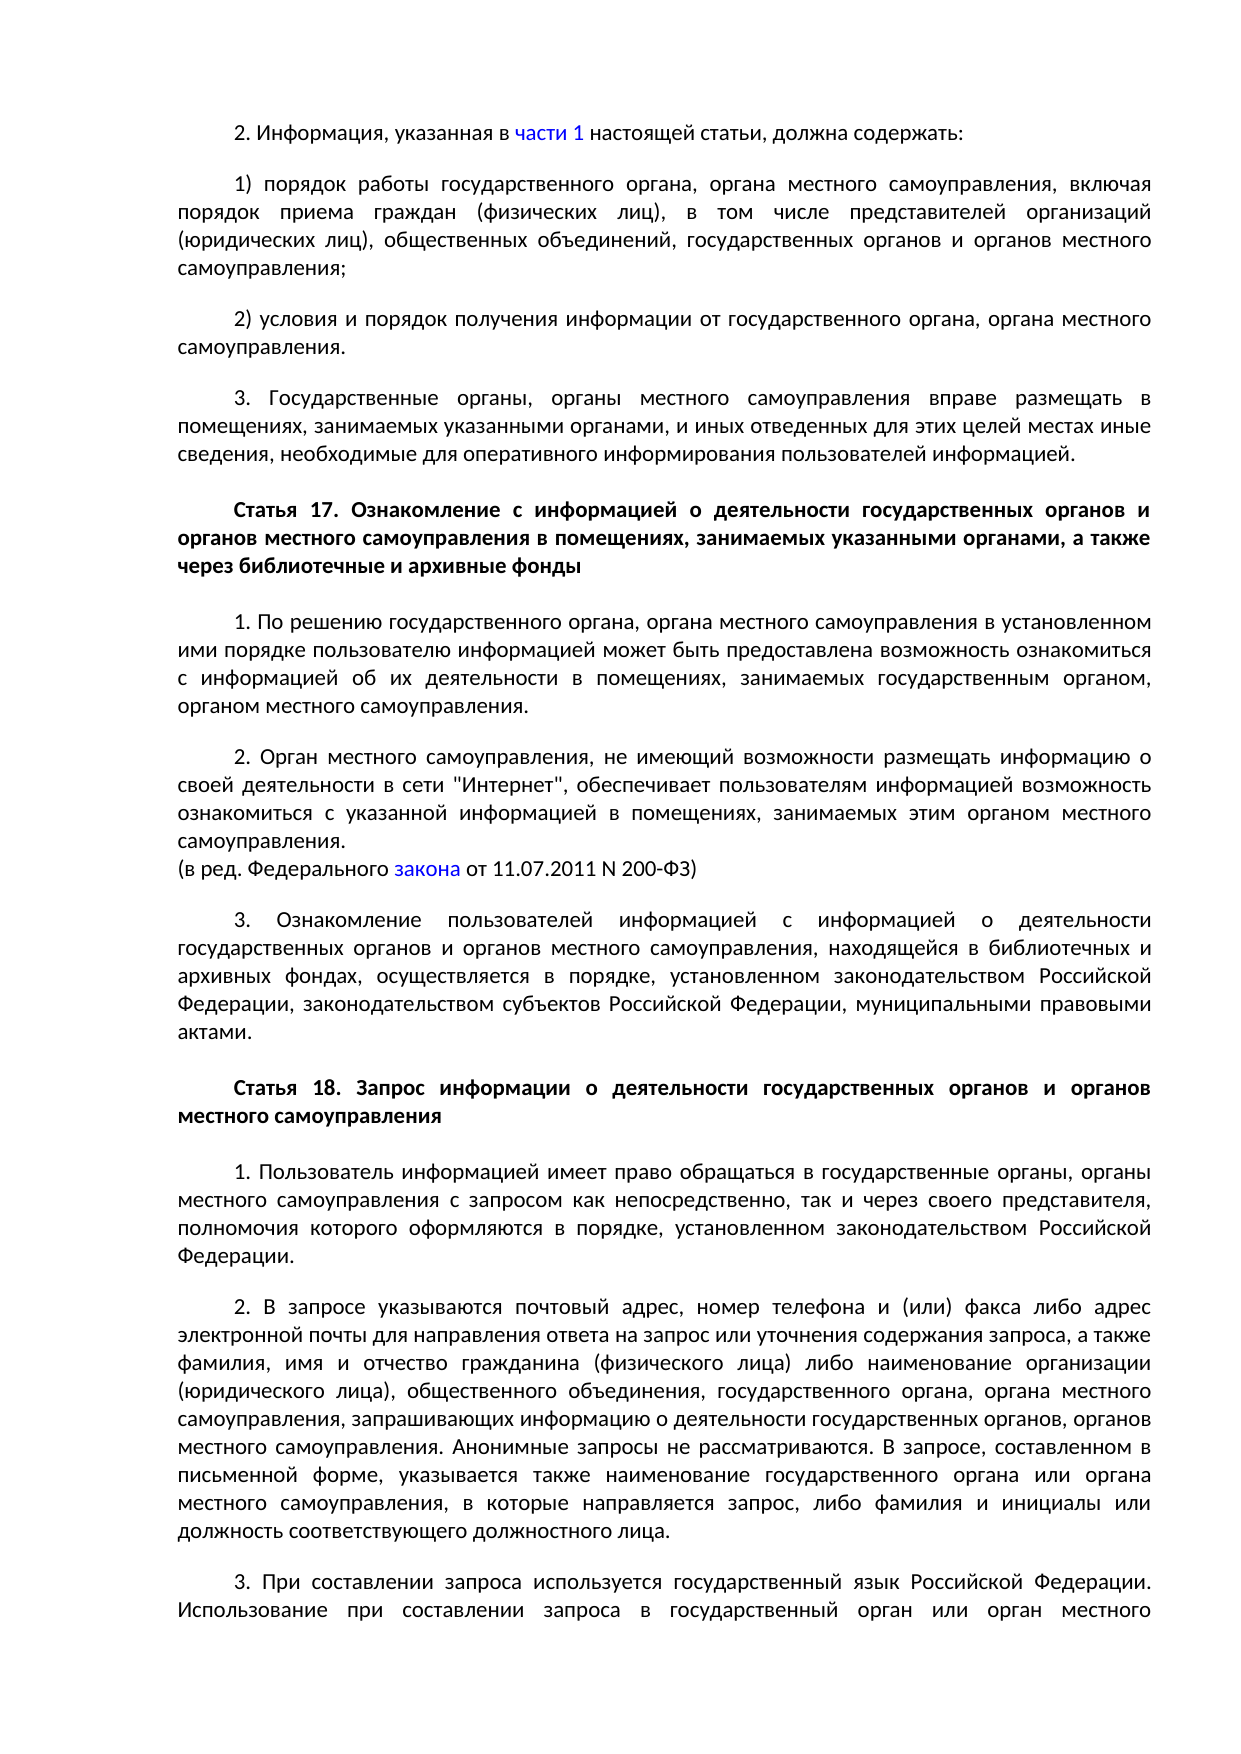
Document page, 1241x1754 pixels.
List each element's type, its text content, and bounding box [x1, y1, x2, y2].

text 2. Информация, указанная в части 1 настоящей статьи, должна содержать: [177, 118, 1152, 146]
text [177, 1567, 1152, 1623]
title Статья 17. Ознакомление с информацией о деятельности государственных органов и органов местного самоуправления в помещениях, занимаемых указанными органами, а также через библиотечные и архивные фонды [177, 495, 1152, 579]
text 3. Ознакомление пользователей информацией с информацией о деятельности государственных органов и органов местного самоуправления, находящейся в библиотечных и архивных фондах, осуществляется в порядке, установленном законодательством Российской Федерации, законодательством субъектов Российской Федерации, муниципальными правовыми актами. [177, 905, 1152, 1045]
text (в ред. Федерального закона от 11.07.2011 N 200-ФЗ) [177, 854, 1152, 882]
text 1) порядок работы государственного органа, органа местного самоуправления, включая порядок приема граждан (физических лиц), в том числе представителей организаций (юридических лиц), общественных объединений, государственных органов и органов местного самоуправления; [177, 169, 1152, 281]
text 2) условия и порядок получения информации от государственного органа, органа местного самоуправления. [177, 304, 1152, 360]
title Статья 18. Запрос информации о деятельности государственных органов и органов местного самоуправления [177, 1073, 1152, 1129]
text 3. Государственные органы, органы местного самоуправления вправе размещать в помещениях, занимаемых указанными органами, и иных отведенных для этих целей местах иные сведения, необходимые для оперативного информирования пользователей информацией. [177, 383, 1152, 467]
text 1. По решению государственного органа, органа местного самоуправления в установленном ими порядке пользователю информацией может быть предоставлена возможность ознакомиться с информацией об их деятельности в помещениях, занимаемых государственным органом, органом местного самоуправления. [177, 607, 1152, 719]
text 2. В запросе указываются почтовый адрес, номер телефона и (или) факса либо адрес электронной почты для направления ответа на запрос или уточнения содержания запроса, а также фамилия, имя и отчество гражданина (физического лица) либо наименование организации (юридического лица), общественного объединения, государственного органа, органа местного самоуправления, запрашивающих информацию о деятельности государственных органов, органов местного самоуправления. Анонимные запросы не рассматриваются. В запросе, составленном в письменной форме, указывается также наименование государственного органа или органа местного самоуправления, в которые направляется запрос, либо фамилия и инициалы или должность соответствующего должностного лица. [177, 1292, 1152, 1544]
text 2. Орган местного самоуправления, не имеющий возможности размещать информацию о своей деятельности в сети "Интернет", обеспечивает пользователям информацией возможность ознакомиться с указанной информацией в помещениях, занимаемых этим органом местного самоуправления. [177, 742, 1152, 854]
text 1. Пользователь информацией имеет право обращаться в государственные органы, органы местного самоуправления с запросом как непосредственно, так и через своего представителя, полномочия которого оформляются в порядке, установленном законодательством Российской Федерации. [177, 1157, 1152, 1269]
